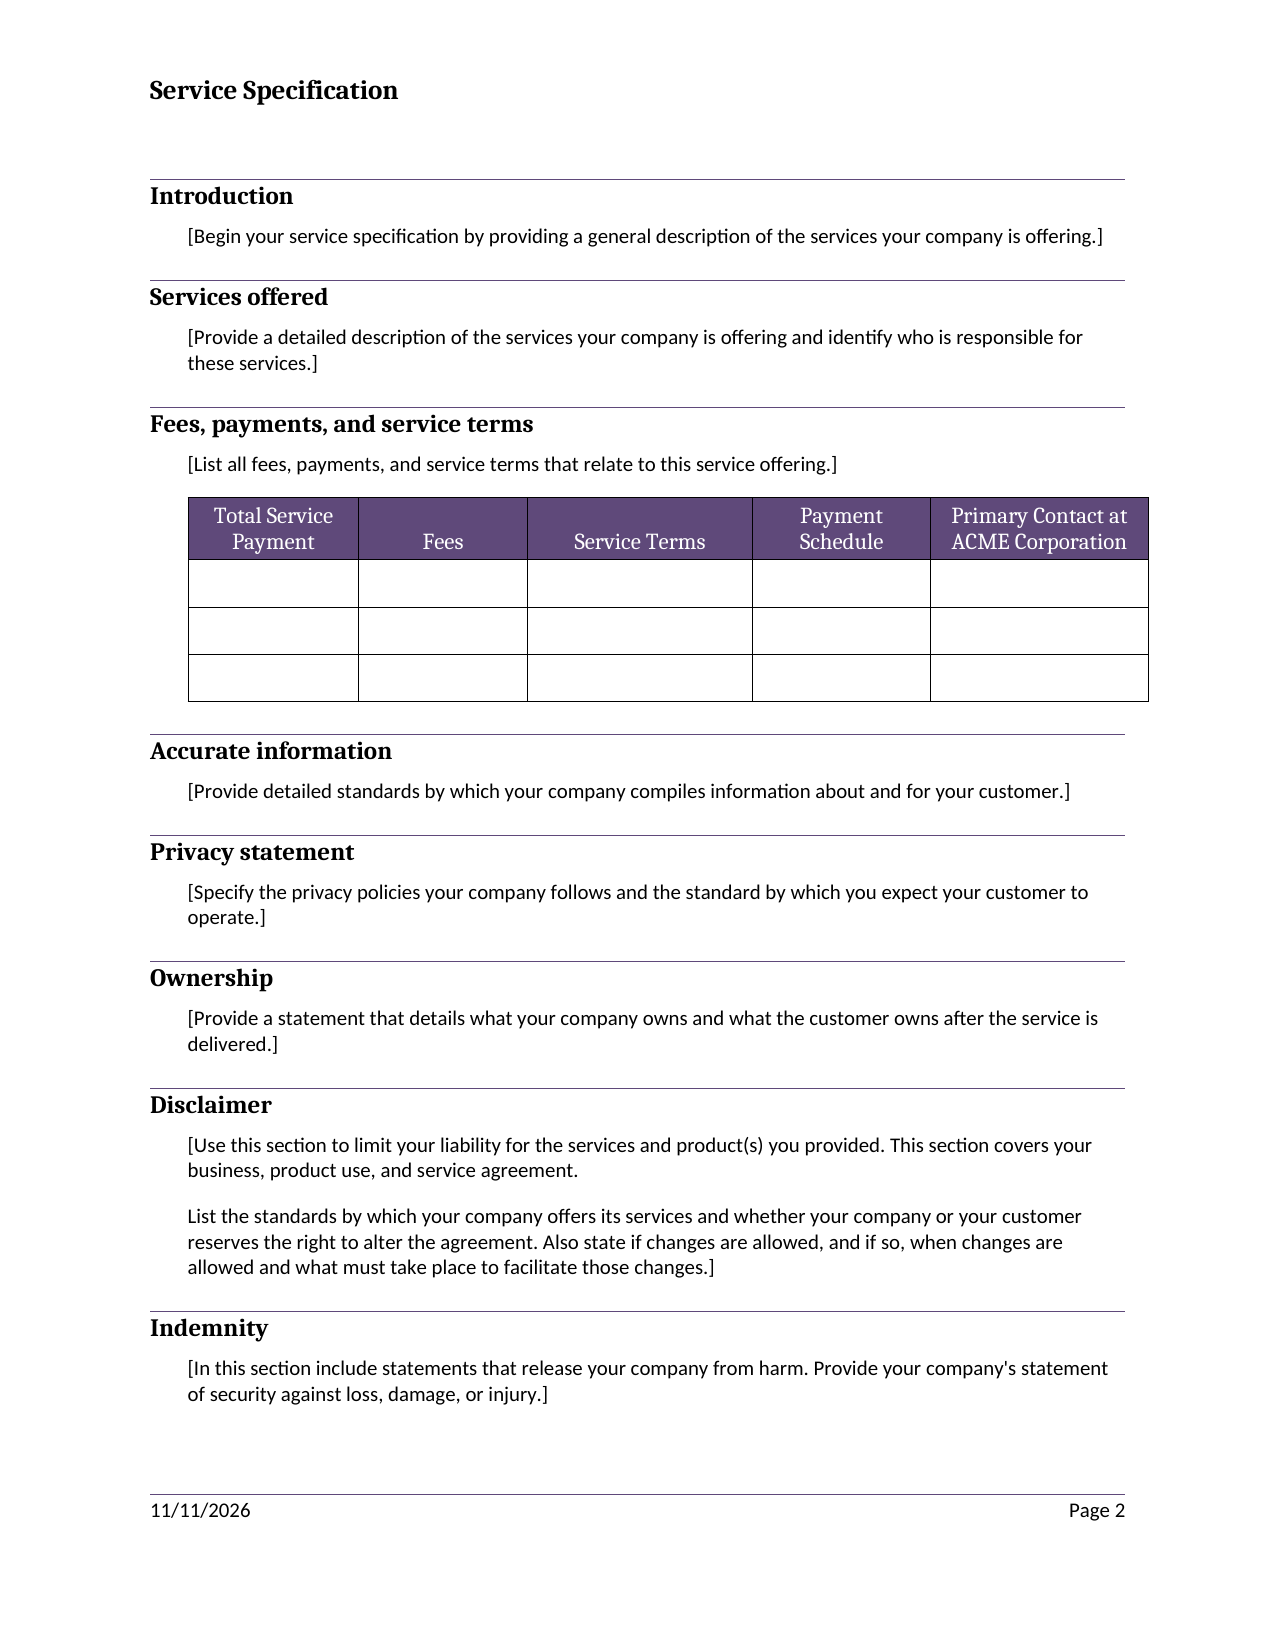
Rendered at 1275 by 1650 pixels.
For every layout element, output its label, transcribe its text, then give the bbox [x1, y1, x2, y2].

subtitle Services offered [150, 281, 1125, 312]
table_cell [528, 655, 752, 701]
table_header Service Terms [528, 498, 752, 559]
table_header Fees [359, 498, 527, 559]
table_header Primary Contact at [931, 498, 1148, 559]
table_cell [189, 608, 358, 654]
table_cell [359, 560, 527, 607]
table_cell [189, 560, 358, 607]
table_cell [528, 608, 752, 654]
subtitle Introduction [150, 180, 1125, 211]
table_cell [753, 560, 930, 607]
table_header Payment Schedule [753, 498, 930, 559]
subtitle Privacy statement [150, 836, 1125, 866]
table_cell [753, 608, 930, 654]
subtitle Ownership [150, 962, 1125, 993]
subtitle Indemnity [150, 1312, 1125, 1343]
table_cell [359, 655, 527, 701]
table_cell [931, 560, 1148, 607]
table_cell [359, 608, 527, 654]
table_cell [931, 608, 1148, 654]
subtitle Disclaimer [150, 1089, 1125, 1119]
table_cell [931, 655, 1148, 701]
table_header Total Service Payment [189, 498, 358, 559]
subtitle Fees, payments, and service terms [150, 408, 1125, 438]
subtitle Accurate information [150, 735, 1125, 765]
table_cell [528, 560, 752, 607]
table_cell [189, 655, 358, 701]
table_cell [753, 655, 930, 701]
